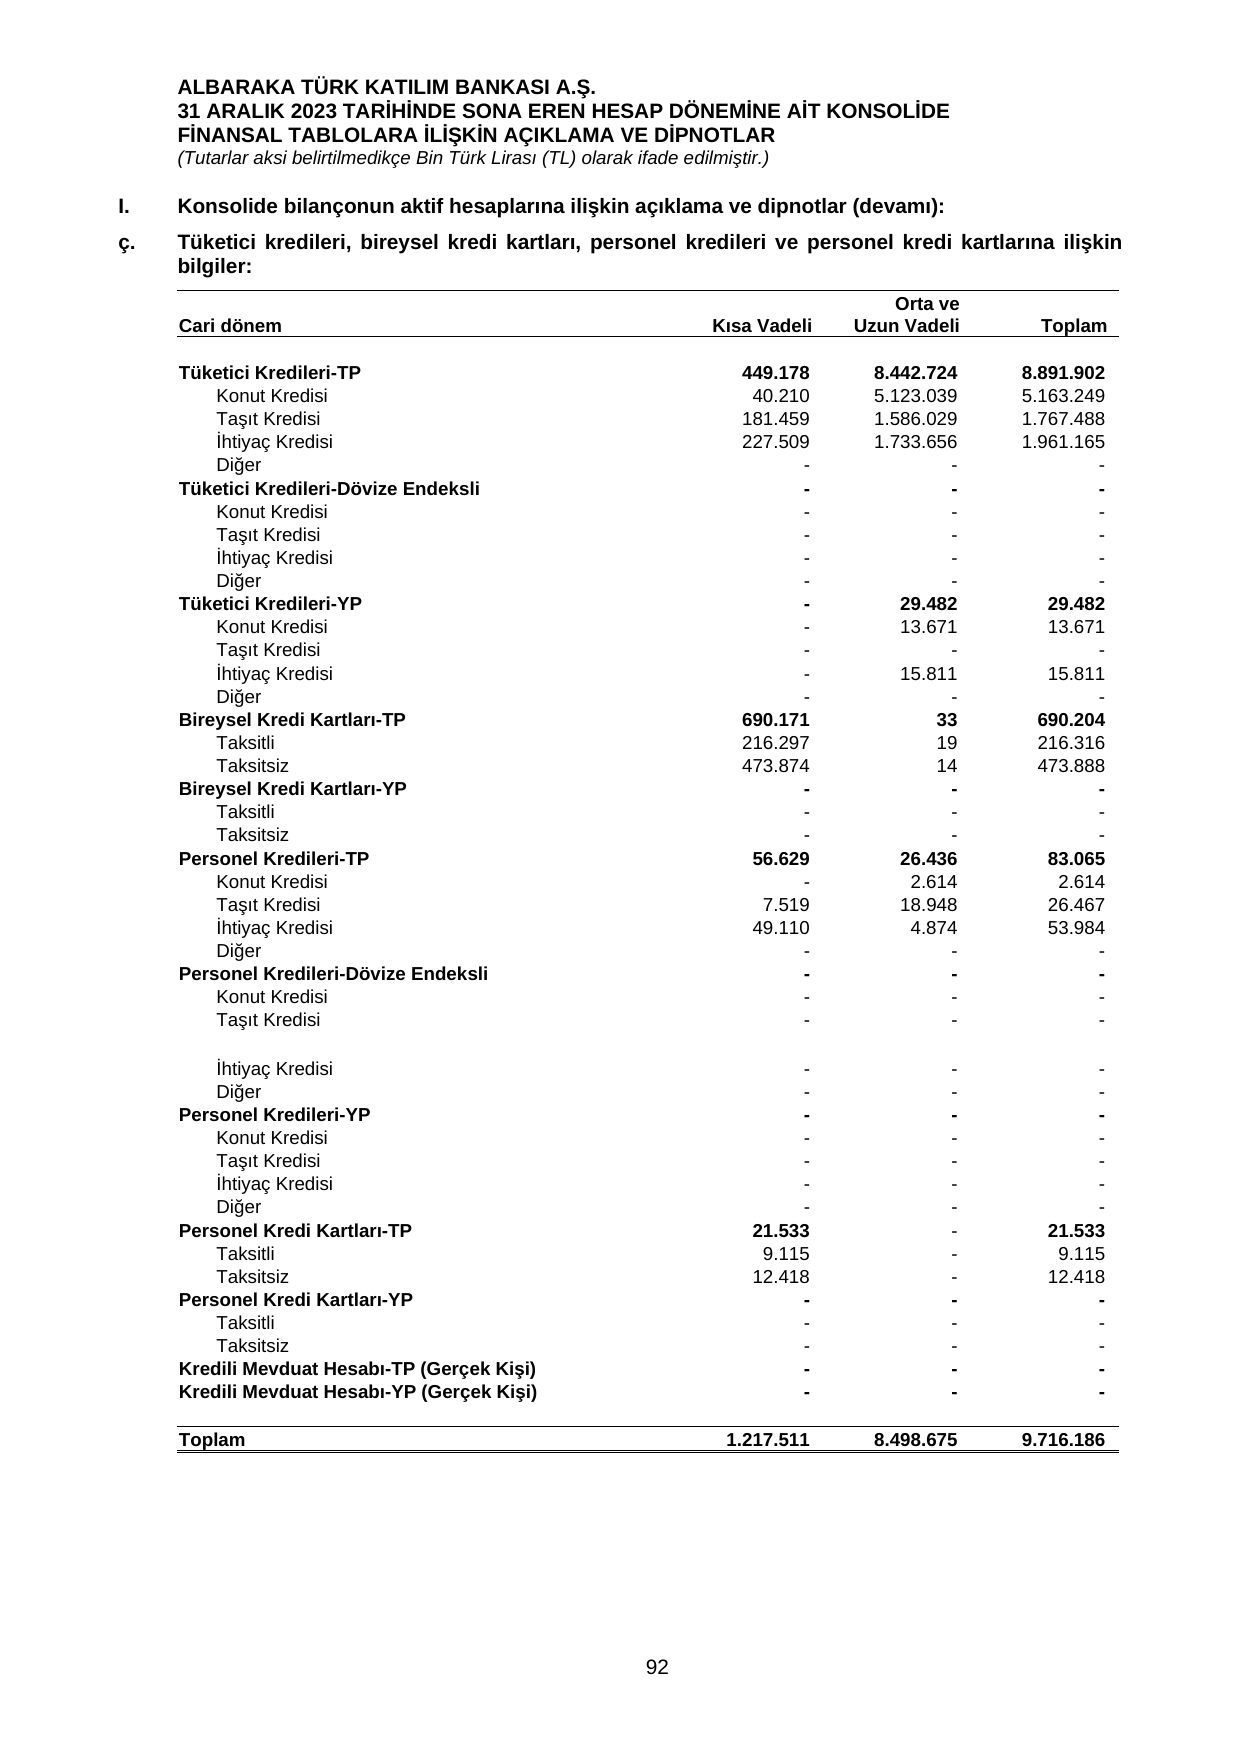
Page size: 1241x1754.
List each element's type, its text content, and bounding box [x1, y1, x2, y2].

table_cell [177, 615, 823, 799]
text ç. Tüketici kredileri, bireysel kredi kartları, personel kredileri ve personel kredi kartlarına ilişkin bilgiler: [118, 230, 1124, 278]
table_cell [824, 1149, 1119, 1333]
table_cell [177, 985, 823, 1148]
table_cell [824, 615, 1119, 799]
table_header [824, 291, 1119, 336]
text I. Konsolide bilançonun aktif hesaplarına ilişkin açıklama ve dipnotlar (devamı): [118, 193, 1130, 217]
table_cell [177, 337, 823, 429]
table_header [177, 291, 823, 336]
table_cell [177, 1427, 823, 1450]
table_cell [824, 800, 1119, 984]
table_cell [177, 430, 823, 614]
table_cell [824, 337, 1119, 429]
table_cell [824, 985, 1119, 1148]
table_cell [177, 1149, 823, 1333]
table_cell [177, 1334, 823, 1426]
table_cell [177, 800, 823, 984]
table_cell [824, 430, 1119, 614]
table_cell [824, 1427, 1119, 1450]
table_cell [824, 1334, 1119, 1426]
